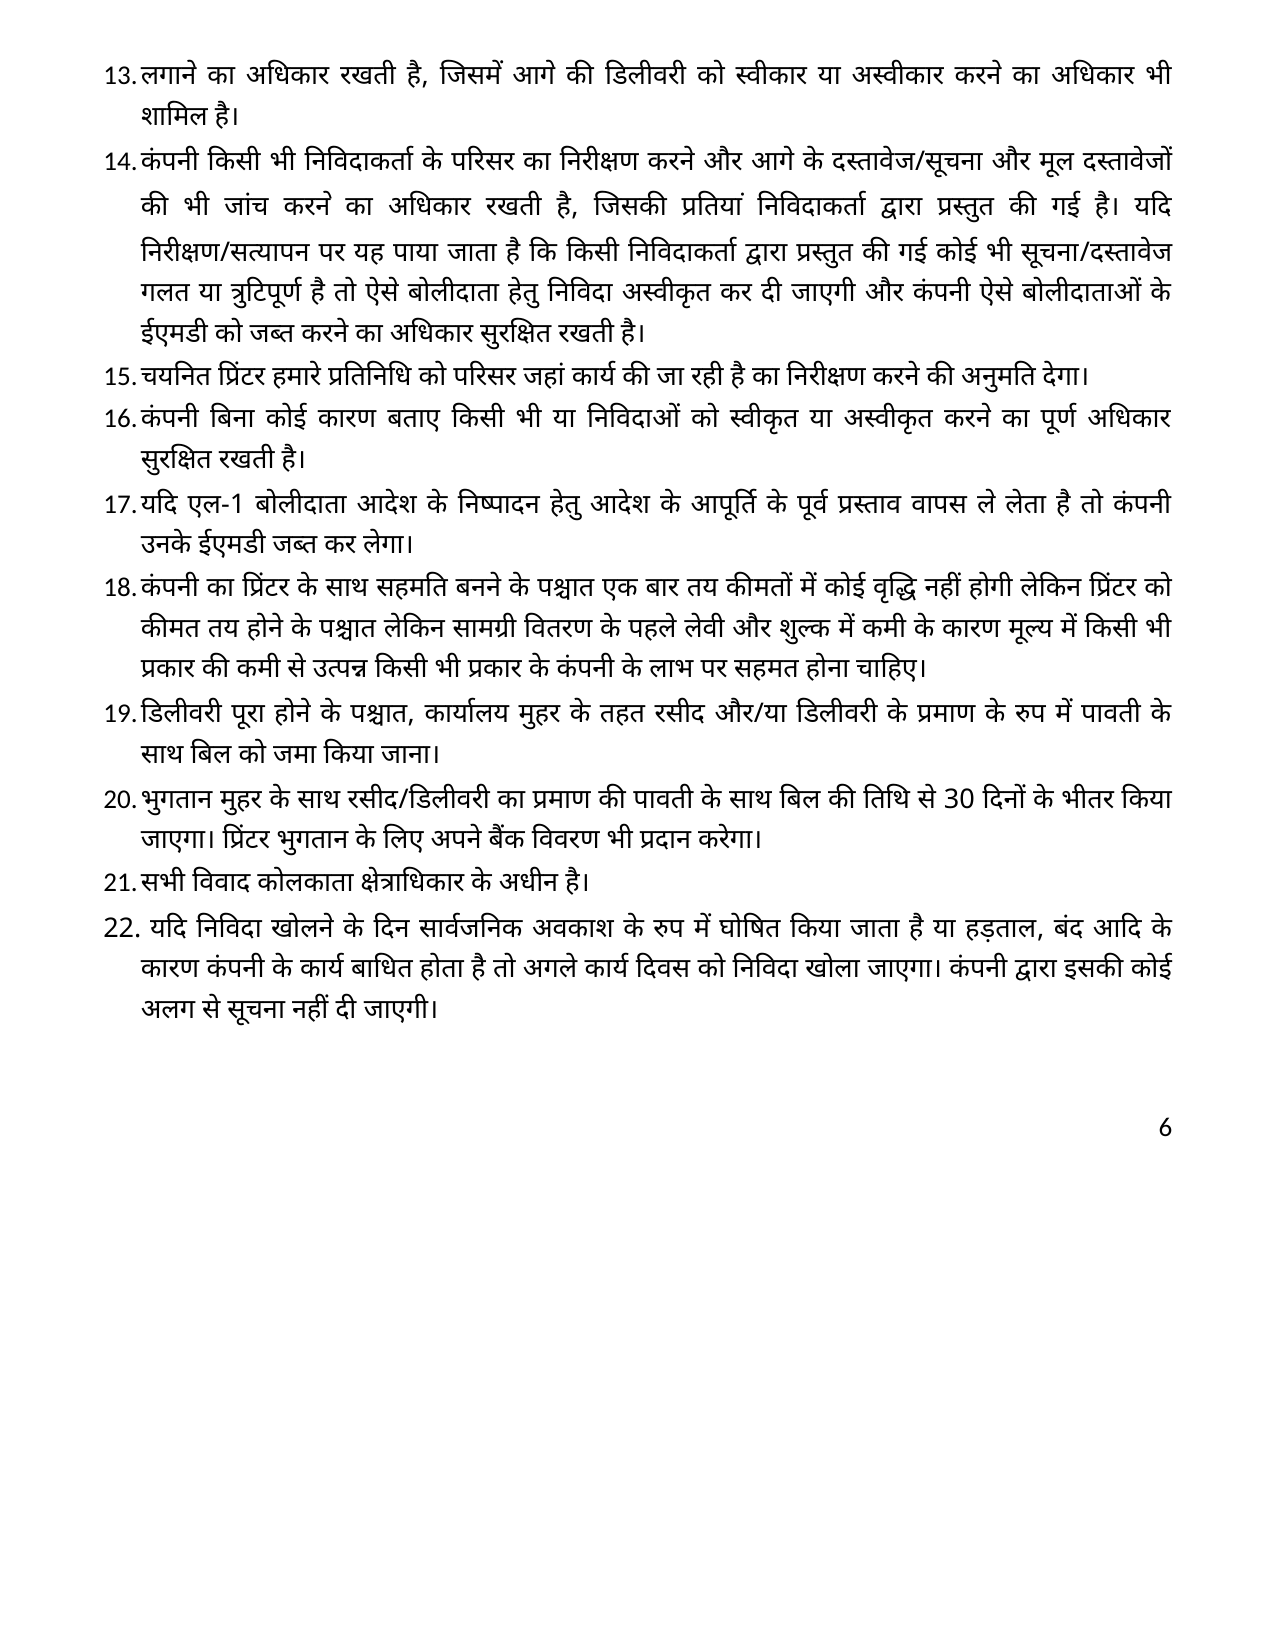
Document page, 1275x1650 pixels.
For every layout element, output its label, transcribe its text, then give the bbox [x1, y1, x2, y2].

list डिलीवरी पूरा होने के पश्चात, कार्यालय मुहर के तहत रसीद और/या डिलीवरी के प्रमाण के रुप में पावती के साथ बिल को जमा किया जाना। [103, 694, 1172, 774]
list 6 [150, 1110, 1172, 1143]
list कंपनी बिना कोई कारण बताए किसी भी या निविदाओं को स्वीकृत या अस्वीकृत करने का पूर्ण अधिकार सुरक्षित रखती है। [103, 401, 1172, 479]
list भुगतान मुहर के साथ रसीद/डिलीवरी का प्रमाण की पावती के साथ बिल की तिथि से 30 दिनों के भीतर किया जाएगा। प्रिंटर भुगतान के लिए अपने बैंक विवरण भी प्रदान करेगा। [103, 779, 1172, 860]
list यदि एल-1 बोलीदाता आदेश के निष्पादन हेतु आदेश के आपूर्ति के पूर्व प्रस्ताव वापस ले लेता है तो कंपनी उनके ईएमडी जब्त कर लेगा। [103, 484, 1172, 565]
list कंपनी का प्रिंटर के साथ सहमति बनने के पश्चात एक बार तय कीमतों में कोई वृद्धि नहीं होगी लेकिन प्रिंटर को कीमत तय होने के पश्चात लेकिन सामग्री वितरण के पहले लेवी और शुल्क में कमी के कारण मूल्य में किसी भी प्रकार की कमी से उत्पन्न किसी भी प्रकार के कंपनी के लाभ पर सहमत होना चाहिए। [103, 570, 1172, 688]
list कंपनी किसी भी निविदाकर्ता के परिसर का निरीक्षण करने और आगे के दस्तावेज/सूचना और मूल दस्तावेजों की भी जांच करने का अधिकार रखती है, जिसकी प्रतियां निविदाकर्ता द्वारा प्रस्तुत की गई है। यदि निरीक्षण/सत्यापन पर यह पाया जाता है कि किसी निविदाकर्ता द्वारा प्रस्तुत की गई कोई भी सूचना/दस्तावेज गलत या त्रुटिपूर्ण है तो ऐसे बोलीदाता हेतु निविदा अस्वीकृत कर दी जाएगी और कंपनी ऐसे बोलीदाताओं के ईएमडी को जब्त करने का अधिकार सुरक्षित रखती है। [103, 141, 1172, 353]
list यदि निविदा खोलने के दिन सार्वजनिक अवकाश के रुप में घोषित किया जाता है या हड़ताल, बंद आदि के कारण कंपनी के कार्य बाधित होता है तो अगले कार्य दिवस को निविदा खोला जाएगा। कंपनी द्वारा इसकी कोई अलग से सूचना नहीं दी जाएगी। [103, 908, 1172, 1029]
list चयनित प्रिंटर हमारे प्रतिनिधि को परिसर जहां कार्य की जा रही है का निरीक्षण करने की अनुमति देगा। [103, 359, 1172, 396]
list सभी विवाद कोलकाता क्षेत्राधिकार के अधीन है। [103, 865, 1172, 902]
list लगाने का अधिकार रखती है, जिसमें आगे की डिलीवरी को स्वीकार या अस्वीकार करने का अधिकार भी शामिल है। [103, 56, 1172, 136]
